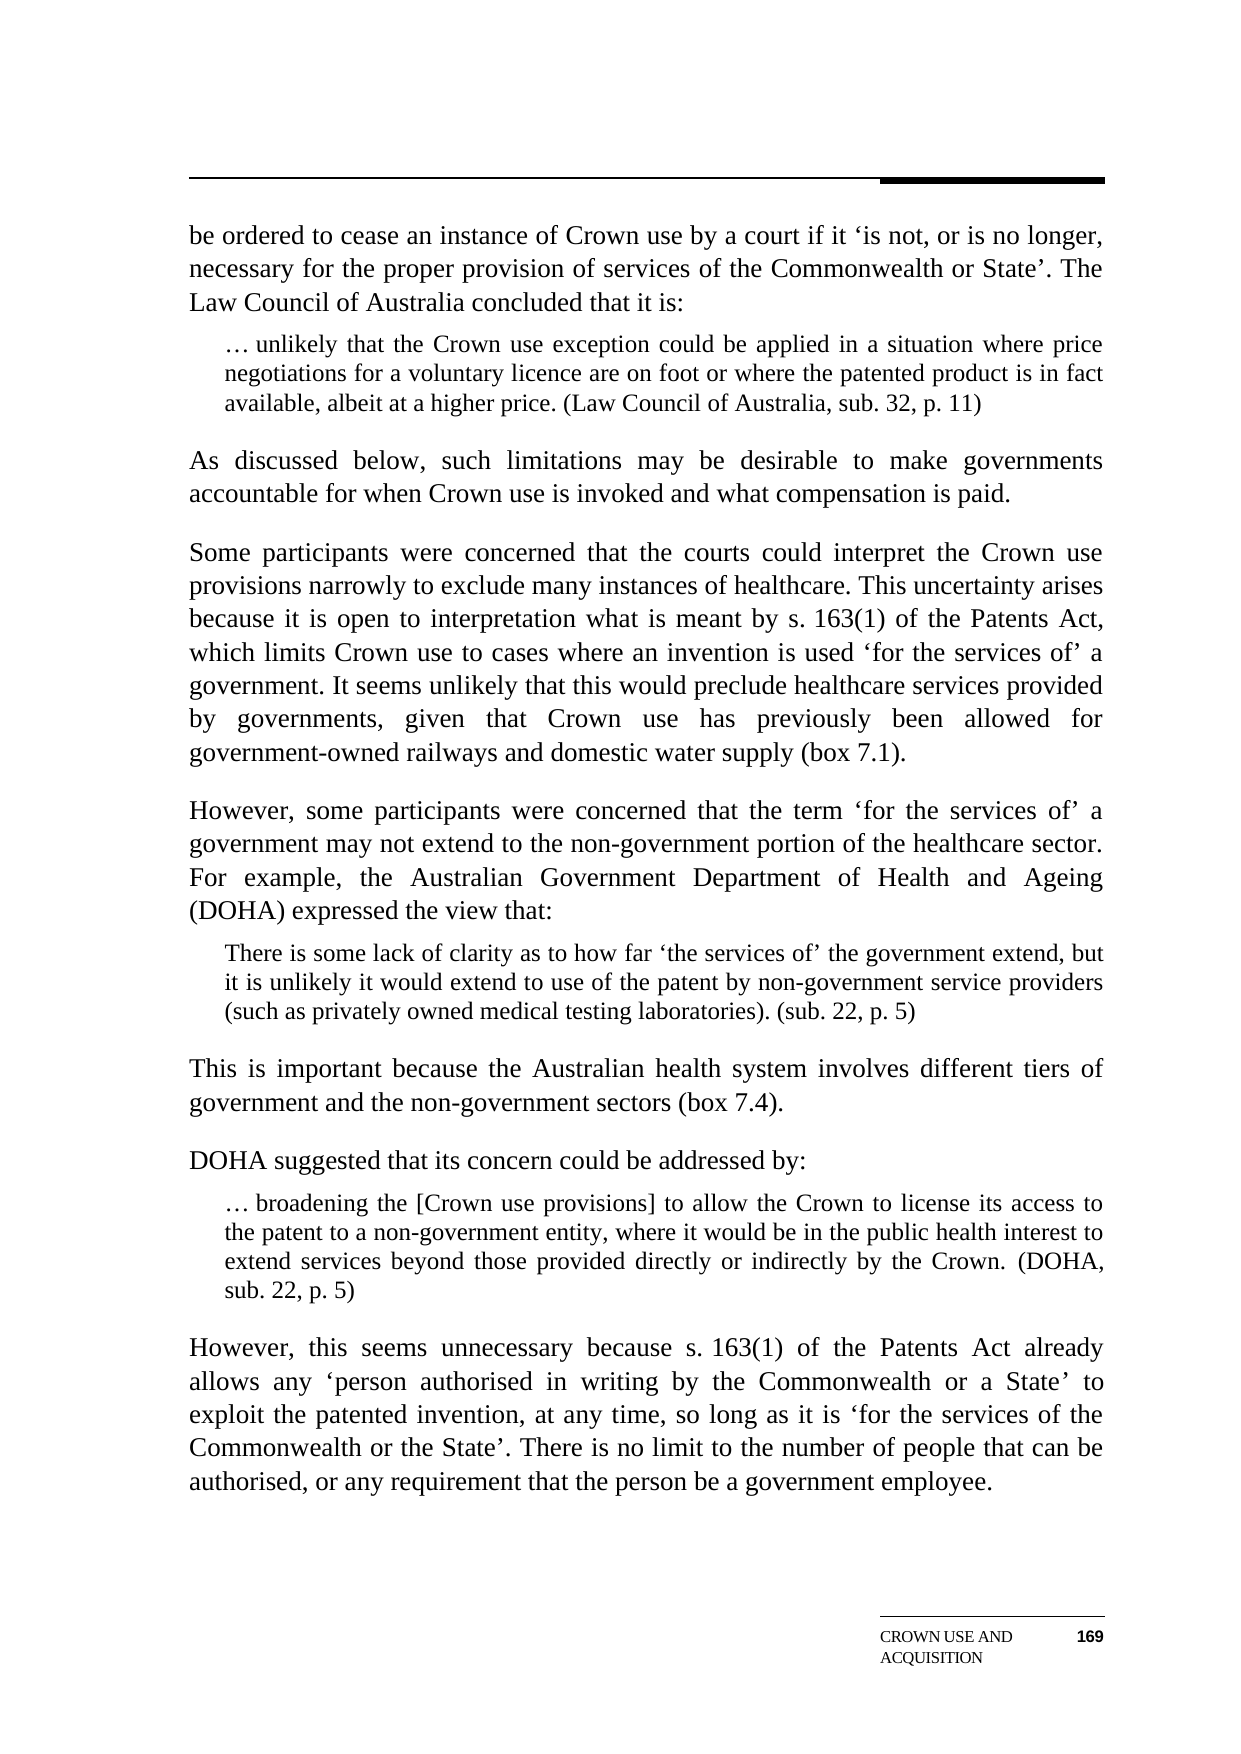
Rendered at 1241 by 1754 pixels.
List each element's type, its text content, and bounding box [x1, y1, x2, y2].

text There is some lack of clarity as to how far ‘the services of’ the government extend, but it is unlikely it would extend to use of the patent by non-government service providers (such as privately owned medical testing laboratories). (sub. 22, p. 5) [224, 938, 1104, 1025]
text DOHA suggested that its concern could be addressed by: [189, 1142, 1104, 1175]
text Some participants were concerned that the courts could interpret the Crown use provisions narrowly to exclude many instances of healthcare. This uncertainty arises because it is open to interpretation what is meant by s. 163(1) of the Patents Act, which limits Crown use to cases where an invention is used ‘for the services of’ a government. It seems unlikely that this would preclude healthcare services provided by governments, given that Crown use has previously been allowed for government-owned railways and domestic water supply (box 7.1). [189, 533, 1104, 767]
text However, this seems unnecessary because s. 163(1) of the Patents Act already allows any ‘person authorised in writing by the Commonwealth or a State’ to exploit the patented invention, at any time, so long as it is ‘for the services of the Commonwealth or the State’. There is no limit to the number of people that can be authorised, or any requirement that the person be a government employee. [189, 1329, 1104, 1496]
text As discussed below, such limitations may be desirable to make governments accountable for when Crown use is invoked and what compensation is paid. [189, 442, 1104, 508]
text This is important because the Australian health system involves different tiers of government and the non-government sectors (box 7.4). [189, 1050, 1104, 1117]
text However, some participants were concerned that the term ‘for the services of’ a government may not extend to the non-government portion of the healthcare sector. For example, the Australian Government Department of Health and Ageing (DOHA) expressed the view that: [189, 792, 1104, 925]
text … unlikely that the Crown use exception could be applied in a situation where price negotiations for a voluntary licence are on foot or where the patented product is in fact available, albeit at a higher price. (Law Council of Australia, sub. 32, p. 11) [224, 329, 1104, 417]
text … broadening the [Crown use provisions] to allow the Crown to license its access to the patent to a non-government entity, where it would be in the public health interest to extend services beyond those provided directly or indirectly by the Crown. (DOHA, sub. 22, p. 5) [224, 1188, 1104, 1304]
